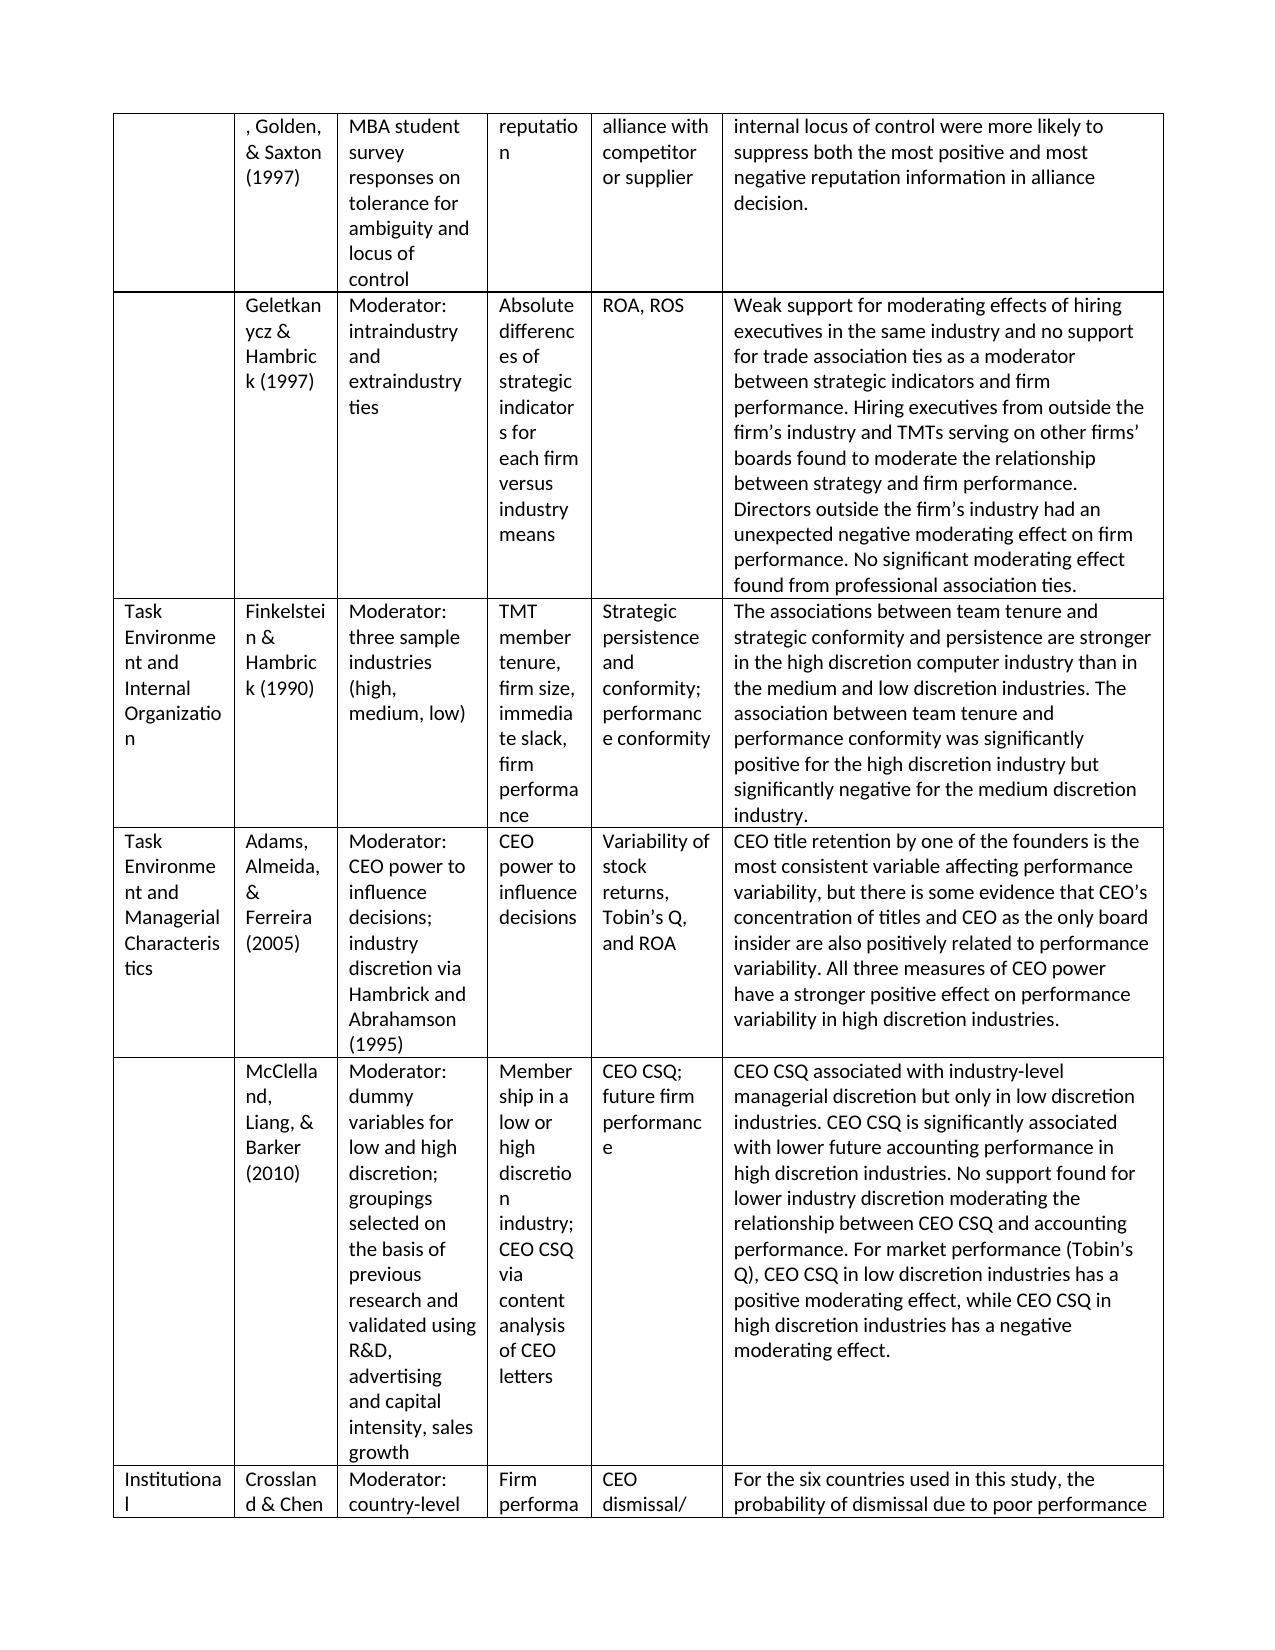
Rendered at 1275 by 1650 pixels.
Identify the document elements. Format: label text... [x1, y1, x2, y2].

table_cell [338, 114, 487, 291]
table_cell Adams, Almeida, & Ferreira (2005) [235, 828, 337, 1057]
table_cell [235, 114, 337, 291]
table_cell Finkelstein & Hambrick (1990) [235, 599, 337, 827]
table_cell Firm reputation [488, 114, 591, 291]
table_cell CEO power to influence decisions [488, 828, 591, 1057]
table_cell McClelland, Liang, & Barker (2010) [235, 1058, 337, 1465]
table_cell ROA, ROS [592, 293, 722, 597]
table_cell Firm performance [488, 1466, 591, 1517]
table_cell Task Environment and Internal Organization [114, 599, 234, 827]
table_cell Membership in a low or high discretion industry; CEO CSQ via content analysis of CEO letters [488, 1058, 591, 1465]
table_cell CEO title retention by one of the founders is the most consistent variable affecting performance variability, but there is some evidence that CEO’s concentration of titles and CEO as the only board insider are also positively related to performance variability. All three measures of CEO power have a stronger positive effect on performance variability in high discretion industries. [723, 828, 1163, 1057]
table_cell [114, 1058, 234, 1465]
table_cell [723, 114, 1163, 291]
table_cell Moderator: dummy variables for low and high discretion; groupings selected on the basis of previous research and validated using R&D, advertising and capital intensity, sales growth [338, 1058, 487, 1465]
table_cell Task Environment and Managerial Characteristics [114, 828, 234, 1057]
table_cell Strategic persistence and conformity; performance conformity [592, 599, 722, 827]
table_cell Moderator: intraindustry and extraindustry ties [338, 293, 487, 597]
table_cell The associations between team tenure and strategic conformity and persistence are stronger in the high discretion computer industry than in the medium and low discretion industries. The association between team tenure and performance conformity was significantly positive for the high discretion industry but significantly negative for the medium discretion industry. [723, 599, 1163, 827]
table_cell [592, 114, 722, 291]
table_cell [592, 1466, 722, 1517]
table_cell Variability of stock returns, Tobin’s Q, and ROA [592, 828, 722, 1057]
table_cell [723, 1466, 1163, 1517]
table_cell Weak support for moderating effects of hiring executives in the same industry and no support for trade association ties as a moderator between strategic indicators and firm performance. Hiring executives from outside the firm’s industry and TMTs serving on other firms’ boards found to moderate the relationship between strategy and firm performance. Directors outside the firm’s industry had an unexpected negative moderating effect on firm performance. No significant moderating effect found from professional association ties. [723, 293, 1163, 597]
table_cell [114, 293, 234, 597]
table_cell TMT member tenure, firm size, immediate slack, firm performance [488, 599, 591, 827]
table_cell Absolute differences of strategic indicators for each firm versus industry means [488, 293, 591, 597]
table_cell Moderator: three sample industries (high, medium, low) [338, 599, 487, 827]
table_cell Geletkanycz & Hambrick (1997) [235, 293, 337, 597]
table_cell Moderator: CEO power to influence decisions; industry discretion via Hambrick and Abrahamson (1995) [338, 828, 487, 1057]
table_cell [114, 1466, 234, 1517]
table_cell CEO CSQ; future firm performance [592, 1058, 722, 1465]
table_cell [338, 1466, 487, 1517]
table_cell CEO CSQ associated with industry-level managerial discretion but only in low discretion industries. CEO CSQ is significantly associated with lower future accounting performance in high discretion industries. No support found for lower industry discretion moderating the relationship between CEO CSQ and accounting performance. For market performance (Tobin’s Q), CEO CSQ in low discretion industries has a positive moderating effect, while CEO CSQ in high discretion industries has a negative moderating effect. [723, 1058, 1163, 1465]
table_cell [235, 1466, 337, 1517]
table_cell [114, 114, 234, 291]
